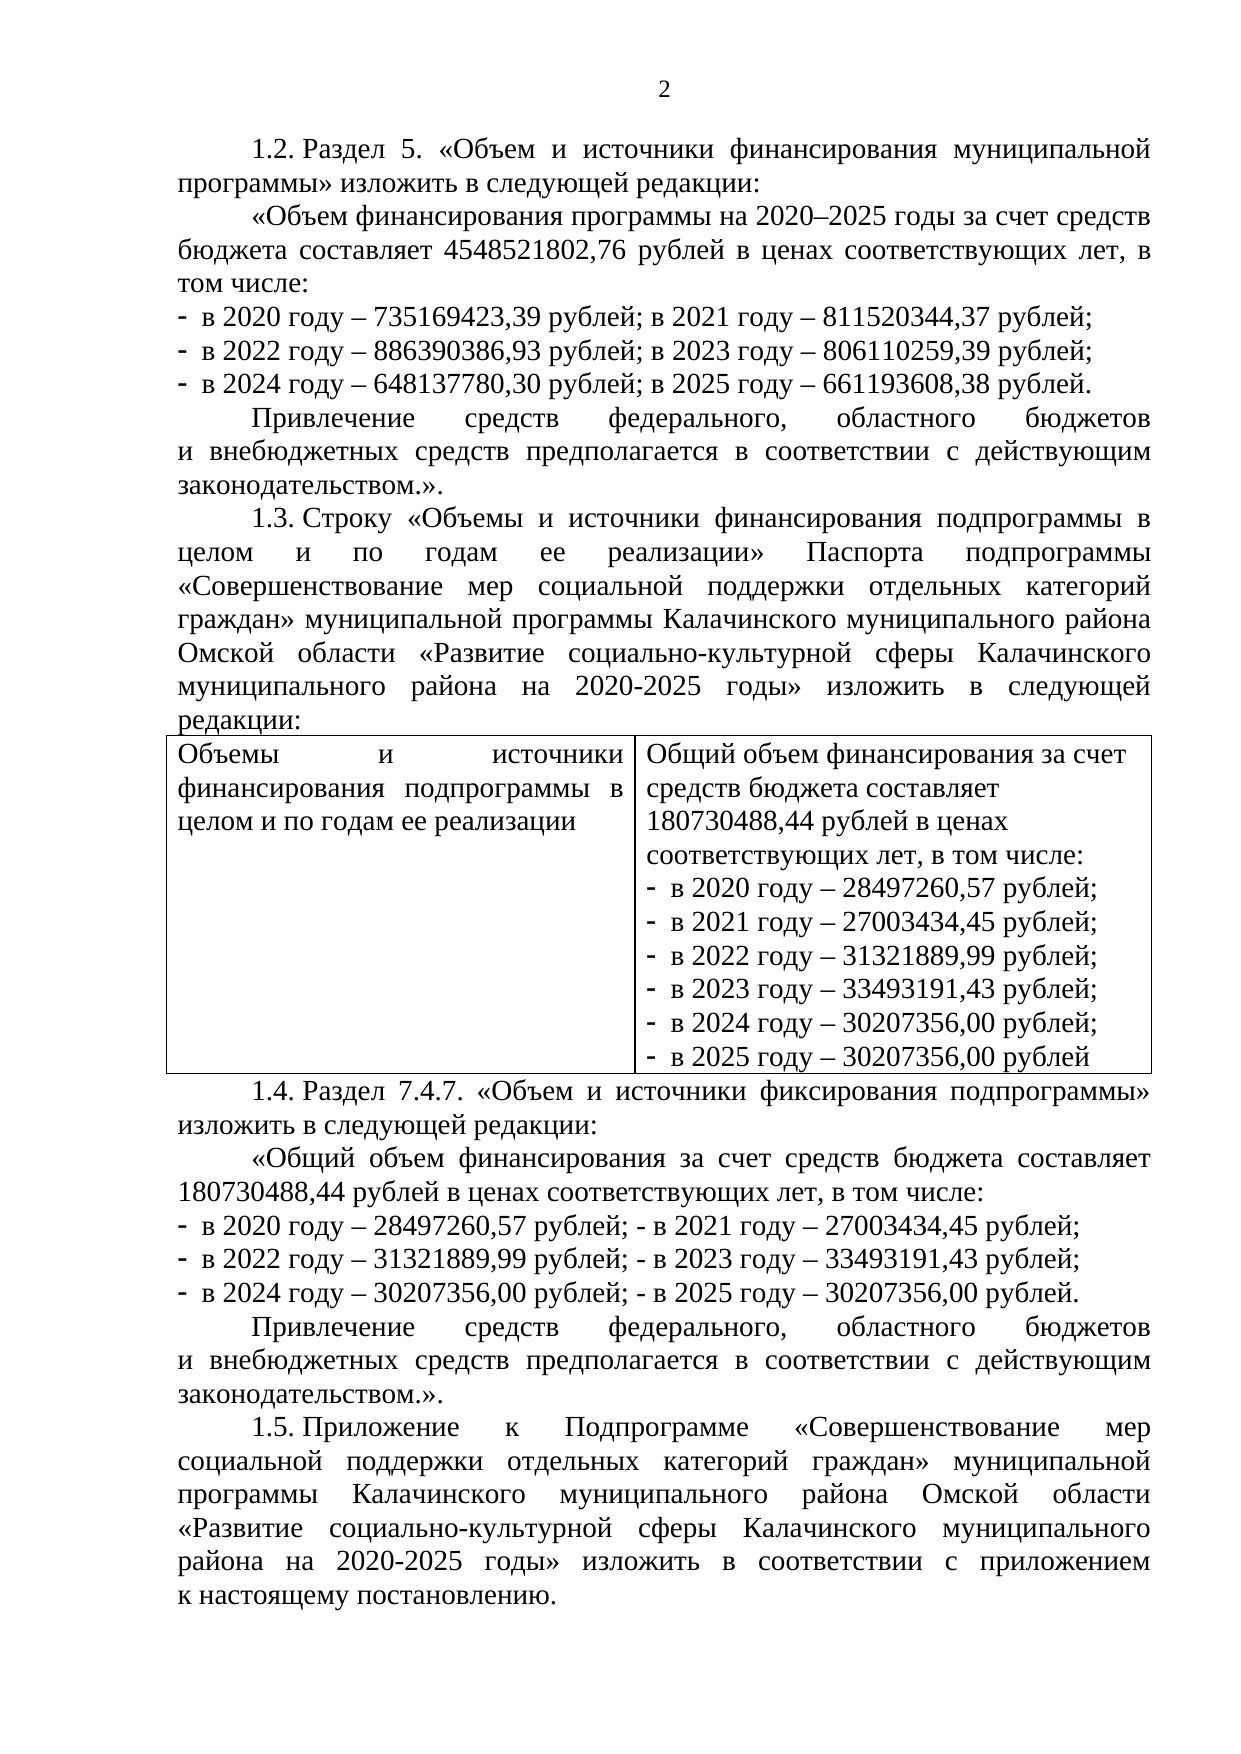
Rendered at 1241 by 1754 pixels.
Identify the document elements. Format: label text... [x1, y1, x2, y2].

text Привлечение средств федерального, областного бюджетов и внебюджетных средств предполагается в соответствии с действующим законодательством.». [177, 1309, 1152, 1409]
text Привлечение средств федерального, областного бюджетов и внебюджетных средств предполагается в соответствии с действующим законодательством.». [177, 400, 1152, 501]
list Приложение к Подпрограмме «Совершенствование мер социальной поддержки отдельных категорий граждан» муниципальной программы Калачинского муниципального района Омской области «Развитие социально-культурной сферы Калачинского муниципального района на 2020-2025 годы» изложить в соответствии с приложением к настоящему постановлению. [177, 1409, 1152, 1611]
list в 2022 году – 886390386,93 рублей; в 2023 году – 806110259,39 рублей; [177, 333, 1152, 366]
text «Объем финансирования программы на 2020–2025 годы за счет средств бюджета составляет 4548521802,76 рублей в ценах соответствующих лет, в том числе: [177, 198, 1152, 299]
list Раздел 5. «Объем и источники финансирования муниципальной программы» изложить в следующей редакции: [177, 131, 1152, 198]
list в 2022 году – 31321889,99 рублей; - в 2023 году – 33493191,43 рублей; [177, 1241, 1152, 1275]
list в 2020 году – 735169423,39 рублей; в 2021 году – 811520344,37 рублей; [177, 299, 1152, 333]
list в 2024 году – 648137780,30 рублей; в 2025 году – 661193608,38 рублей. [177, 366, 1152, 400]
text «Общий объем финансирования за счет средств бюджета составляет 180730488,44 рублей в ценах соответствующих лет, в том числе: [177, 1141, 1152, 1208]
list в 2020 году – 28497260,57 рублей; - в 2021 году – 27003434,45 рублей; [177, 1208, 1152, 1241]
table_header Общий объем финансирования за счет средств бюджета составляет 180730488,44 рублей в ценах соответствующих лет, в том числе: в 2020 году – 28497260,57 рублей; в 2021 году – 27003434,45 рублей; в 2022 году – 31321889,99 рублей; в 2023 году – 33493191,43 рублей; в 2024 году – 30207356,00 рублей; в 2025 году – 30207356,00 рублей [636, 736, 1151, 1072]
list Строку «Объемы и источники финансирования подпрограммы в целом и по годам ее реализации» Паспорта подпрограммы «Совершенствование мер социальной поддержки отдельных категорий граждан» муниципальной программы Калачинского муниципального района Омской области «Развитие социально-культурной сферы Калачинского муниципального района на 2020-2025 годы» изложить в следующей редакции: [177, 501, 1152, 735]
table_header Объемы и источники финансирования подпрограммы в целом и по годам ее реализации [167, 736, 634, 1072]
list Раздел 7.4.7. «Объем и источники фиксирования подпрограммы» изложить в следующей редакции: [177, 1074, 1152, 1141]
list в 2024 году – 30207356,00 рублей; - в 2025 году – 30207356,00 рублей. [177, 1275, 1152, 1309]
